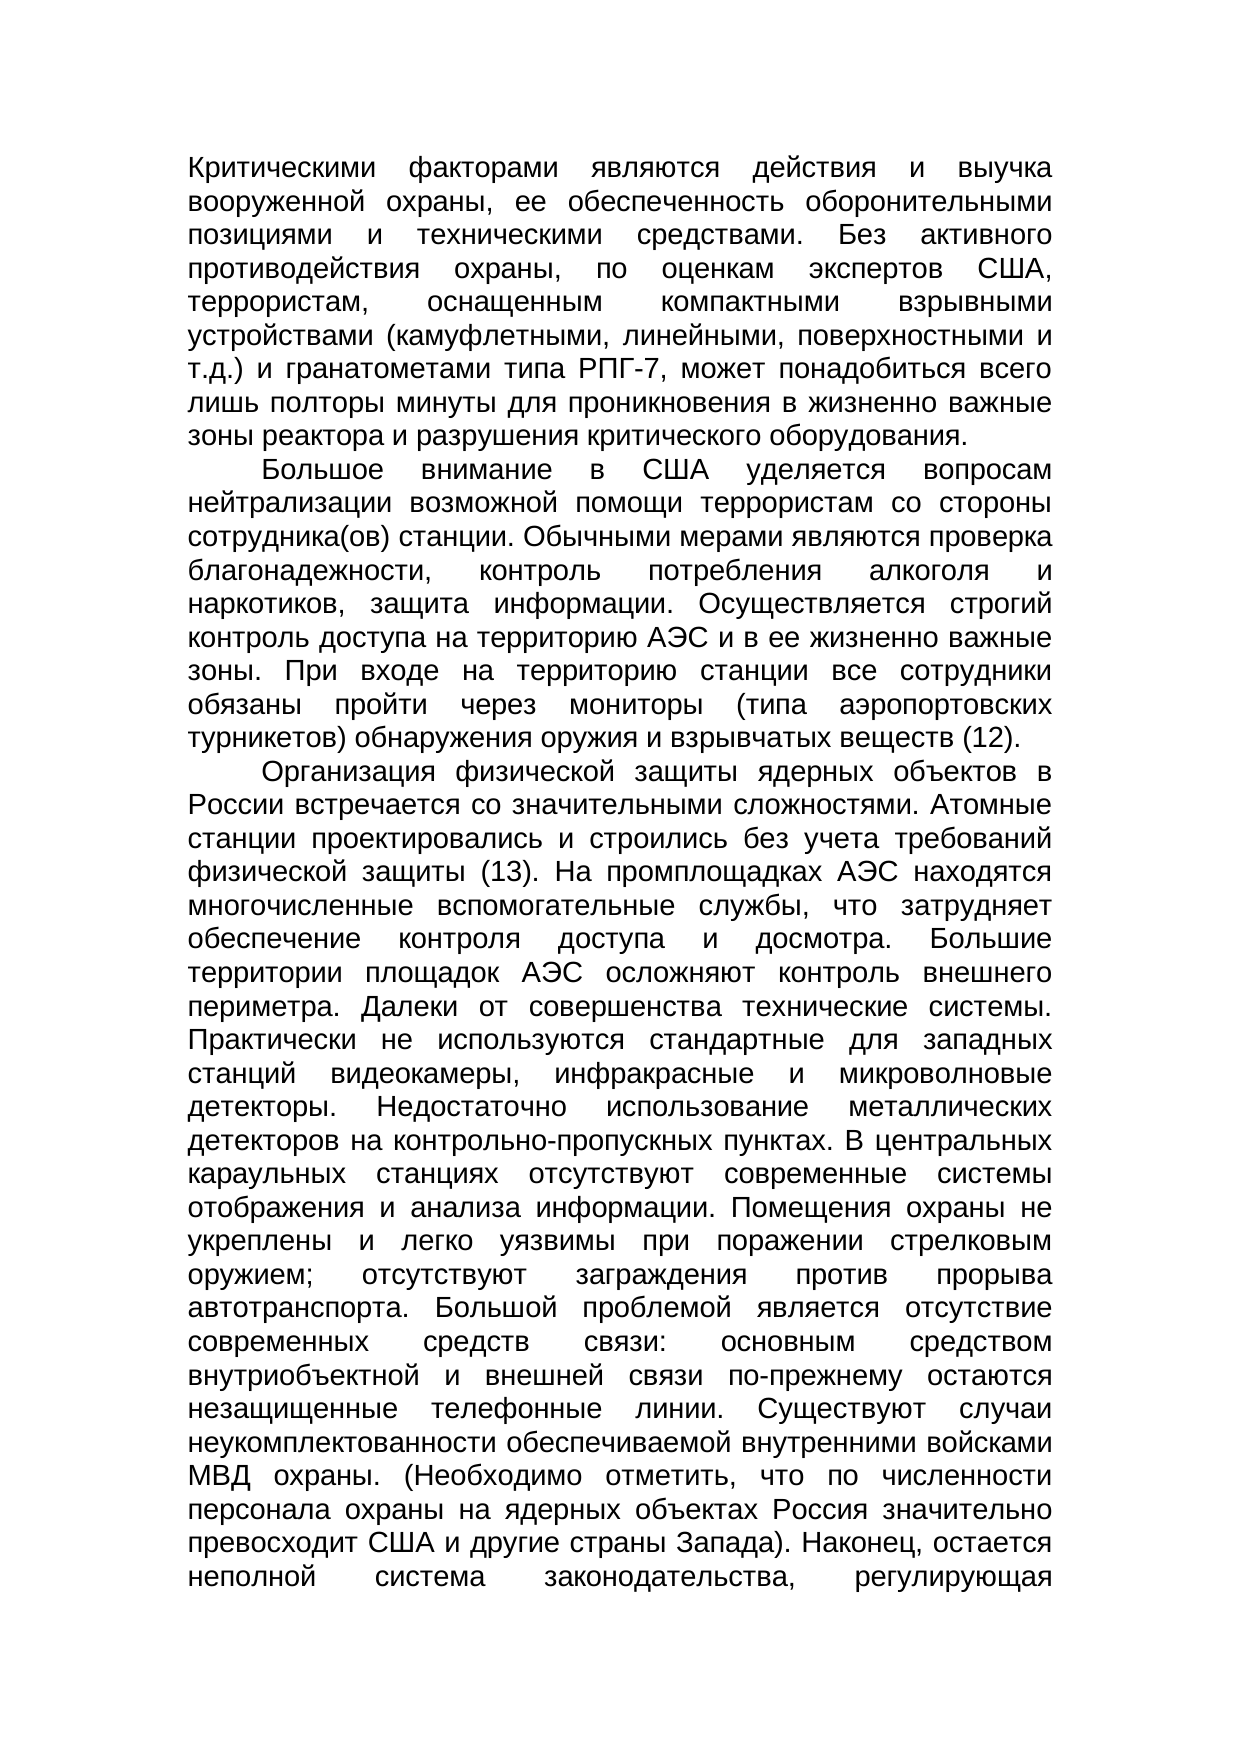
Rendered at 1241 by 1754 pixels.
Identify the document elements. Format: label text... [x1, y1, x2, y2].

text Большое внимание в США уделяется вопросам нейтрализации возможной помощи террористам со стороны сотрудника(ов) станции. Обычными мерами являются проверка благонадежности, контроль потребления алкоголя и наркотиков, защита информации. Осуществляется строгий контроль доступа на территорию АЭС и в ее жизненно важные зоны. При входе на территорию станции все сотрудники обязаны пройти через мониторы (типа аэропортовских турникетов) обнаружения оружия и взрывчатых веществ (12). [187, 452, 1053, 754]
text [187, 754, 1053, 1592]
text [187, 150, 1053, 452]
